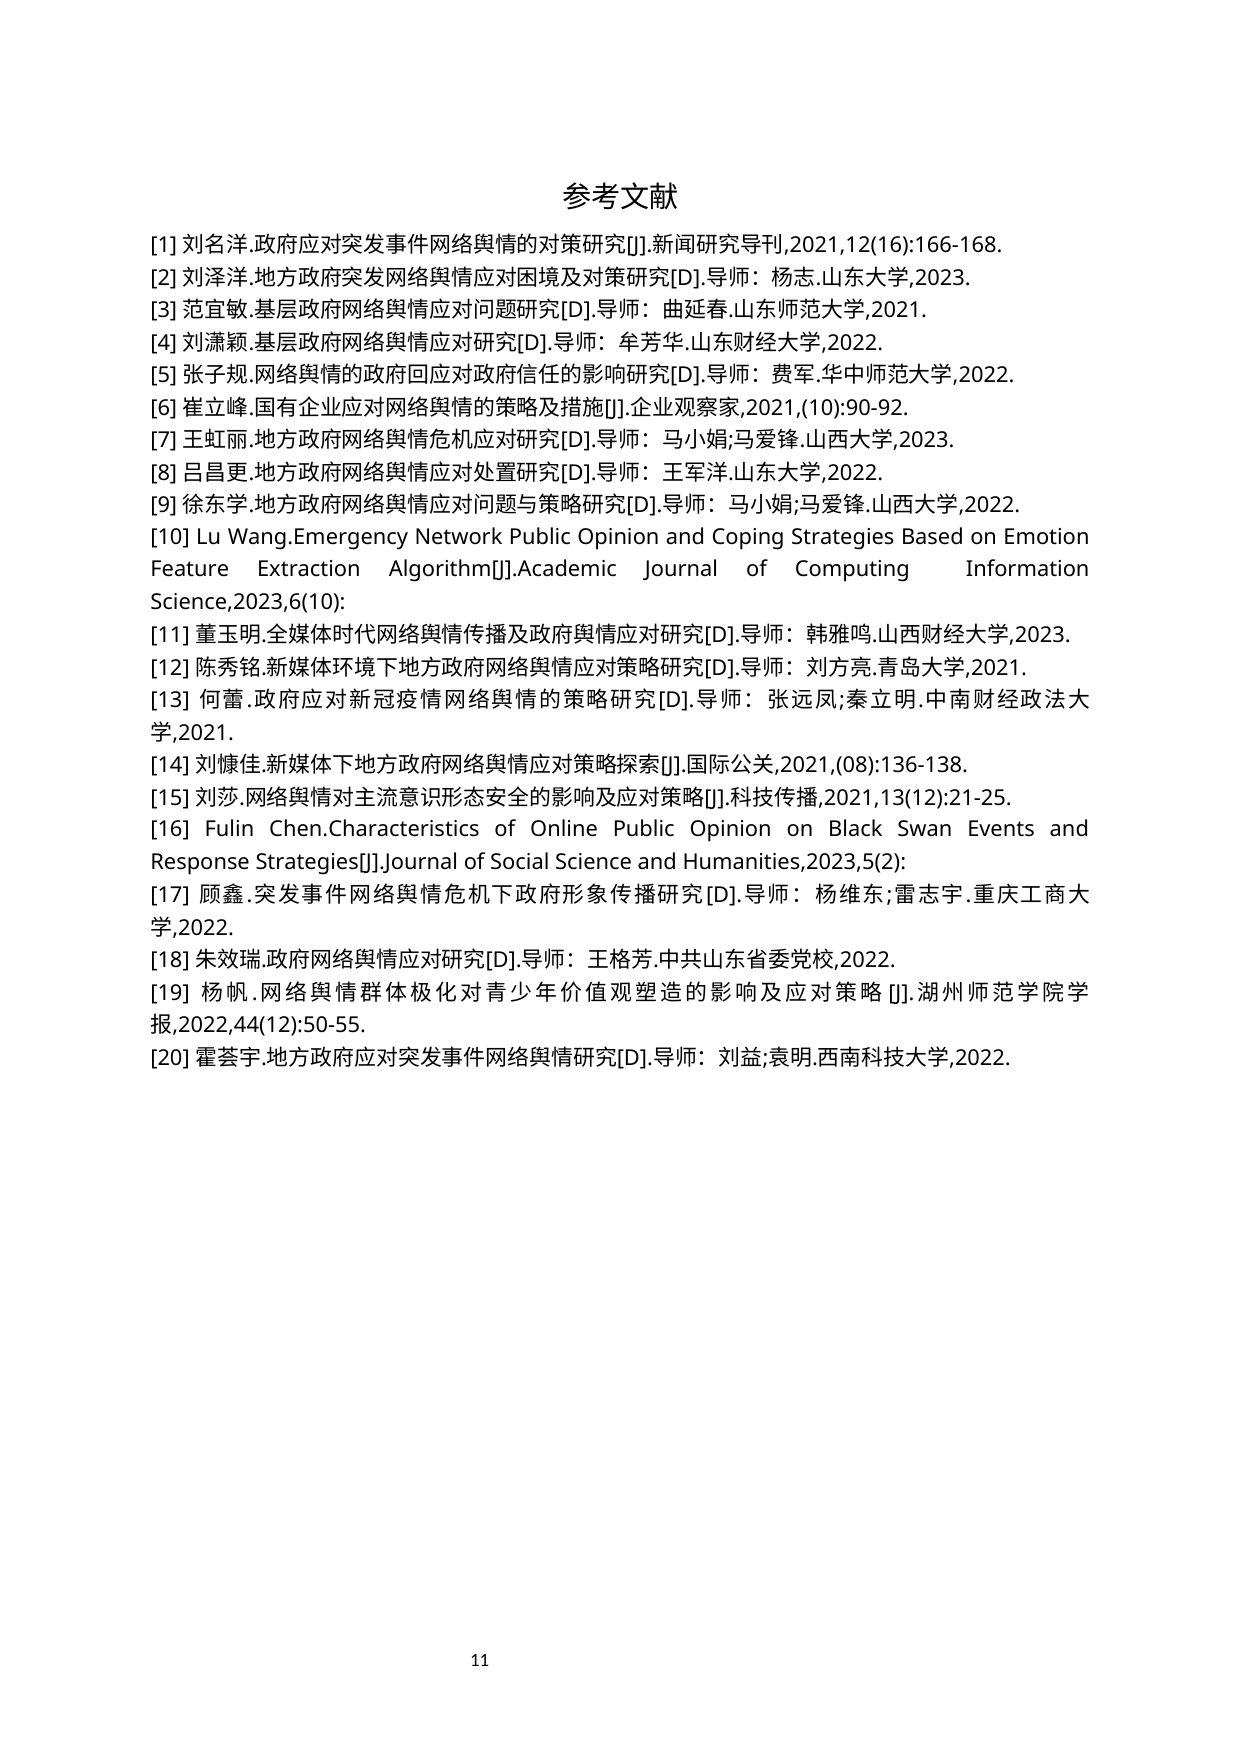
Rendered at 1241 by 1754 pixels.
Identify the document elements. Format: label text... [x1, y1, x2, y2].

text [16] Fulin Chen.Characteristics of Online Public Opinion on Black Swan Events and Response Strategies[J].Journal of Social Science and Humanities,2023,5(2): [150, 812, 1090, 877]
text [13] 何蕾.政府应对新冠疫情网络舆情的策略研究[D].导师：张远凤;秦立明.中南财经政法大学,2021. [150, 682, 1090, 747]
text [15] 刘莎.网络舆情对主流意识形态安全的影响及应对策略[J].科技传播,2021,13(12):21-25. [150, 779, 1090, 812]
text [18] 朱效瑞.政府网络舆情应对研究[D].导师：王格芳.中共山东省委党校,2022. [150, 942, 1090, 974]
text [6] 崔立峰.国有企业应对网络舆情的策略及措施[J].企业观察家,2021,(10):90-92. [150, 389, 1090, 422]
text [1] 刘名洋.政府应对突发事件网络舆情的对策研究[J].新闻研究导刊,2021,12(16):166-168. [150, 227, 1090, 259]
text [17] 顾鑫.突发事件网络舆情危机下政府形象传播研究[D].导师：杨维东;雷志宇.重庆工商大学,2022. [150, 877, 1090, 942]
text [3] 范宜敏.基层政府网络舆情应对问题研究[D].导师：曲延春.山东师范大学,2021. [150, 292, 1090, 324]
text [8] 吕昌更.地方政府网络舆情应对处置研究[D].导师：王军洋.山东大学,2022. [150, 454, 1090, 487]
text [10] Lu Wang.Emergency Network Public Opinion and Coping Strategies Based on Emotion Feature Extraction Algorithm[J].Academic Journal of Computing Information Science,2023,6(10): [150, 519, 1090, 617]
text [20] 霍荟宇.地方政府应对突发事件网络舆情研究[D].导师：刘益;袁明.西南科技大学,2022. [150, 1039, 1090, 1072]
text [12] 陈秀铭.新媒体环境下地方政府网络舆情应对策略研究[D].导师：刘方亮.青岛大学,2021. [150, 649, 1090, 682]
text [14] 刘慷佳.新媒体下地方政府网络舆情应对策略探索[J].国际公关,2021,(08):136-138. [150, 747, 1090, 779]
text 参考文献 [150, 162, 1090, 227]
text [11] 董玉明.全媒体时代网络舆情传播及政府舆情应对研究[D].导师：韩雅鸣.山西财经大学,2023. [150, 617, 1090, 649]
text [7] 王虹丽.地方政府网络舆情危机应对研究[D].导师：马小娟;马爱锋.山西大学,2023. [150, 422, 1090, 454]
text [2] 刘泽洋.地方政府突发网络舆情应对困境及对策研究[D].导师：杨志.山东大学,2023. [150, 259, 1090, 292]
text [5] 张子规.网络舆情的政府回应对政府信任的影响研究[D].导师：费军.华中师范大学,2022. [150, 357, 1090, 389]
text [9] 徐东学.地方政府网络舆情应对问题与策略研究[D].导师：马小娟;马爱锋.山西大学,2022. [150, 487, 1090, 519]
text [19] 杨帆.网络舆情群体极化对青少年价值观塑造的影响及应对策略[J].湖州师范学院学报,2022,44(12):50-55. [150, 974, 1090, 1039]
text [4] 刘潇颖.基层政府网络舆情应对研究[D].导师：牟芳华.山东财经大学,2022. [150, 324, 1090, 357]
